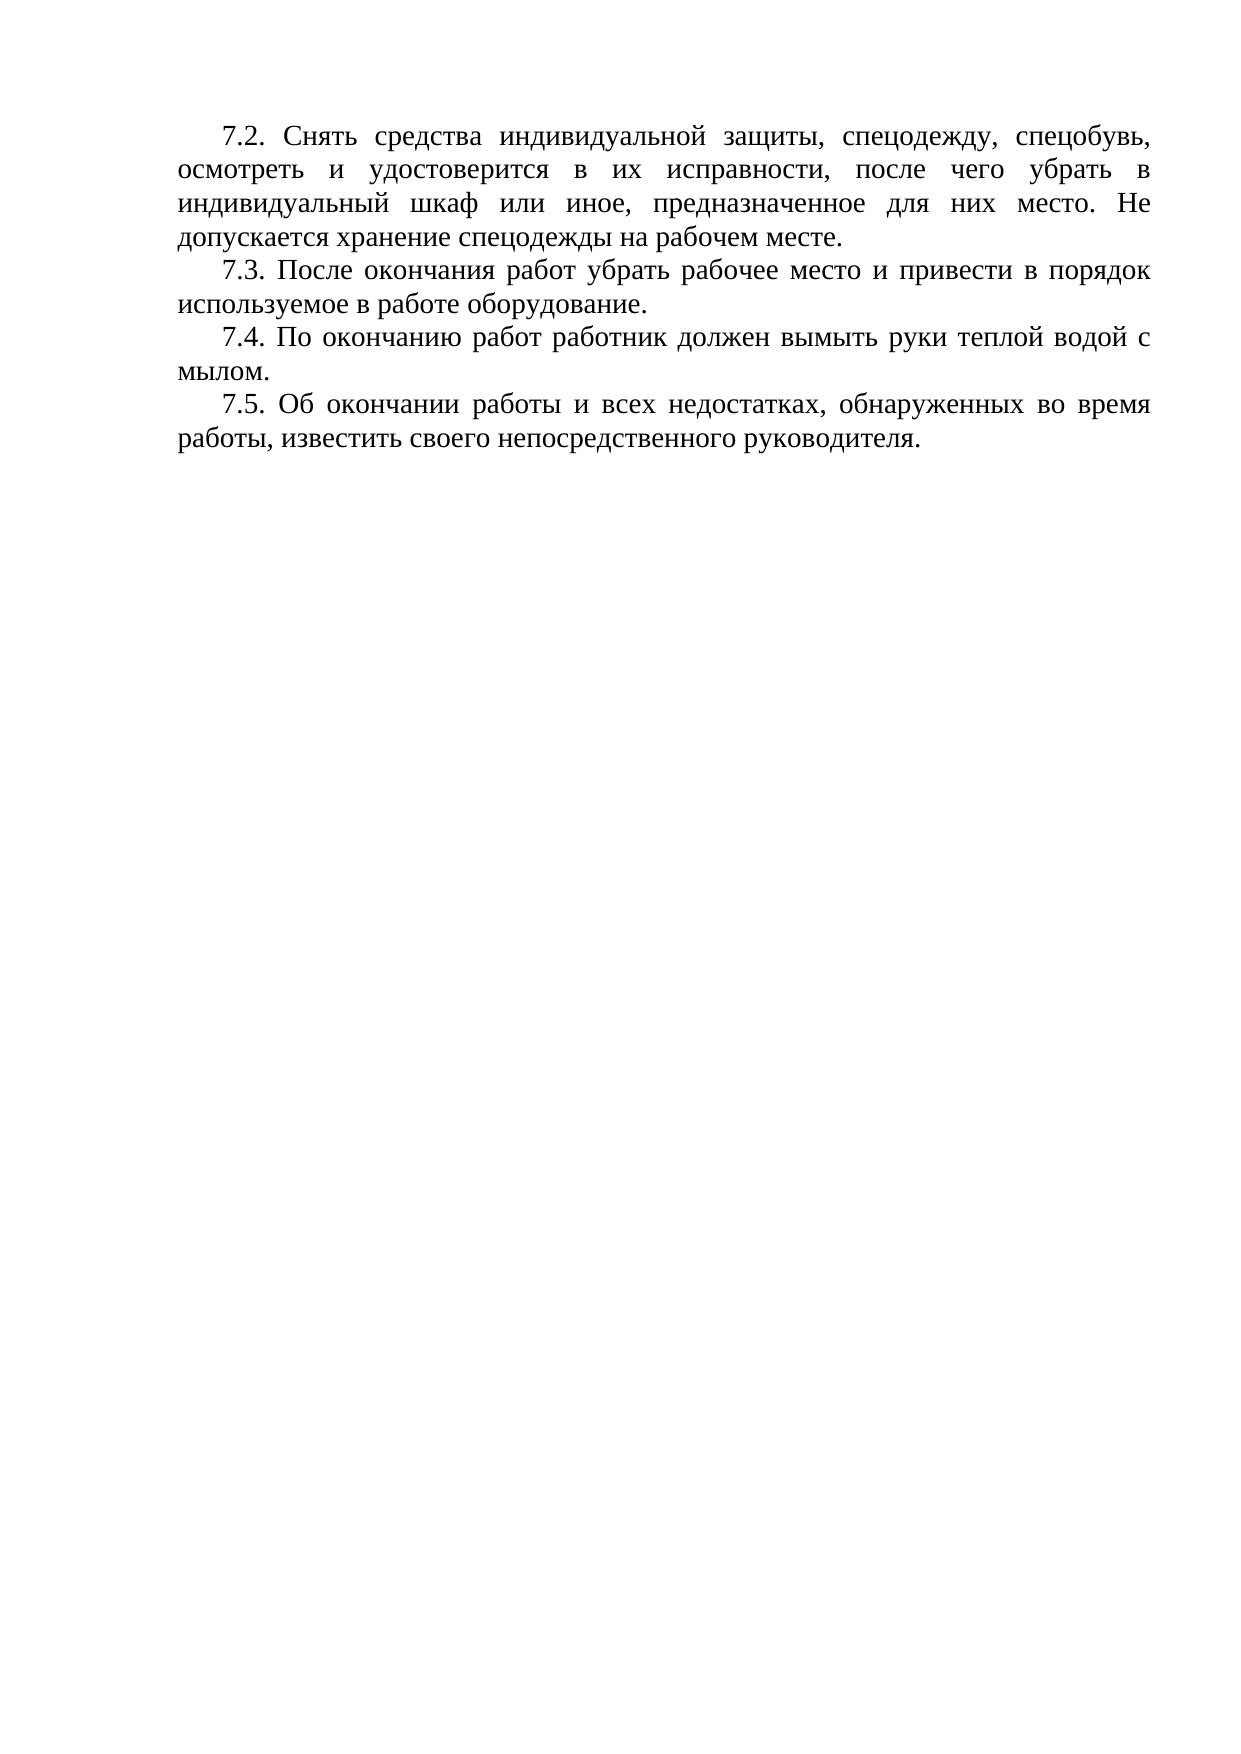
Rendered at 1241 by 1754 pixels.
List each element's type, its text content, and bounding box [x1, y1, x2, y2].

list После окончания работ убрать рабочее место и привести в порядок используемое в работе оборудование. [177, 252, 1152, 319]
list Об окончании работы и всех недостатках, обнаруженных во время работы, известить своего непосредственного руководителя. [177, 386, 1152, 453]
list По окончанию работ работник должен вымыть руки теплой водой с мылом. [177, 319, 1152, 386]
list Снять средства индивидуальной защиты, спецодежду, спецобувь, осмотреть и удостоверится в их исправности, после чего убрать в индивидуальный шкаф или иное, предназначенное для них место. Не допускается хранение спецодежды на рабочем месте. [177, 118, 1152, 252]
